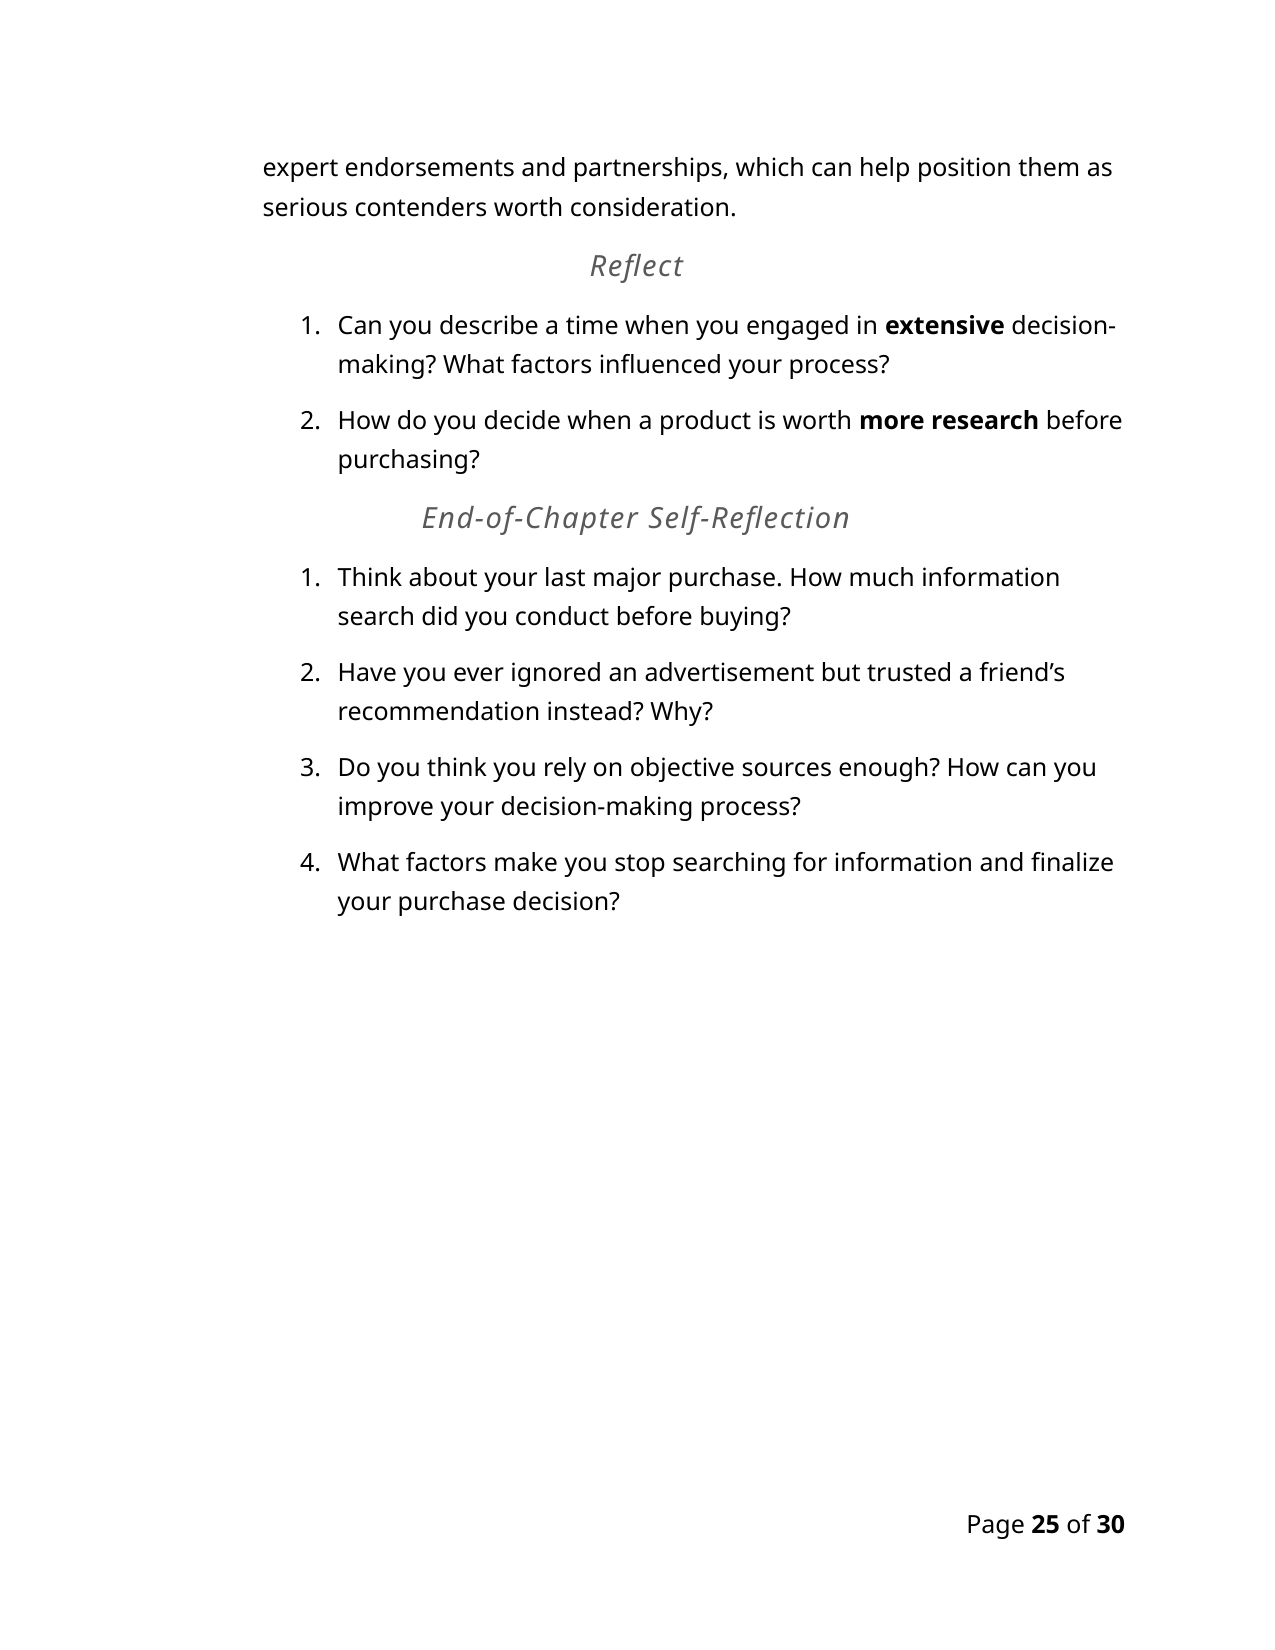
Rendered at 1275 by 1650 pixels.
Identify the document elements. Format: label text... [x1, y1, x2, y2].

list Have you ever ignored an advertisement but trusted a friend’s recommendation instead? Why? [300, 654, 1125, 728]
list How do you decide when a product is worth more research before purchasing? [300, 402, 1125, 476]
subtitle End-of-Chapter Self-Reflection [150, 497, 1125, 537]
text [262, 150, 1125, 223]
list What factors make you stop searching for information and finalize your purchase decision? [300, 844, 1125, 918]
subtitle Reflect [150, 245, 1125, 285]
list Think about your last major purchase. How much information search did you conduct before buying? [300, 559, 1125, 633]
list Can you describe a time when you engaged in extensive decision-making? What factors influenced your process? [300, 307, 1125, 381]
list Do you think you rely on objective sources enough? How can you improve your decision-making process? [300, 749, 1125, 823]
